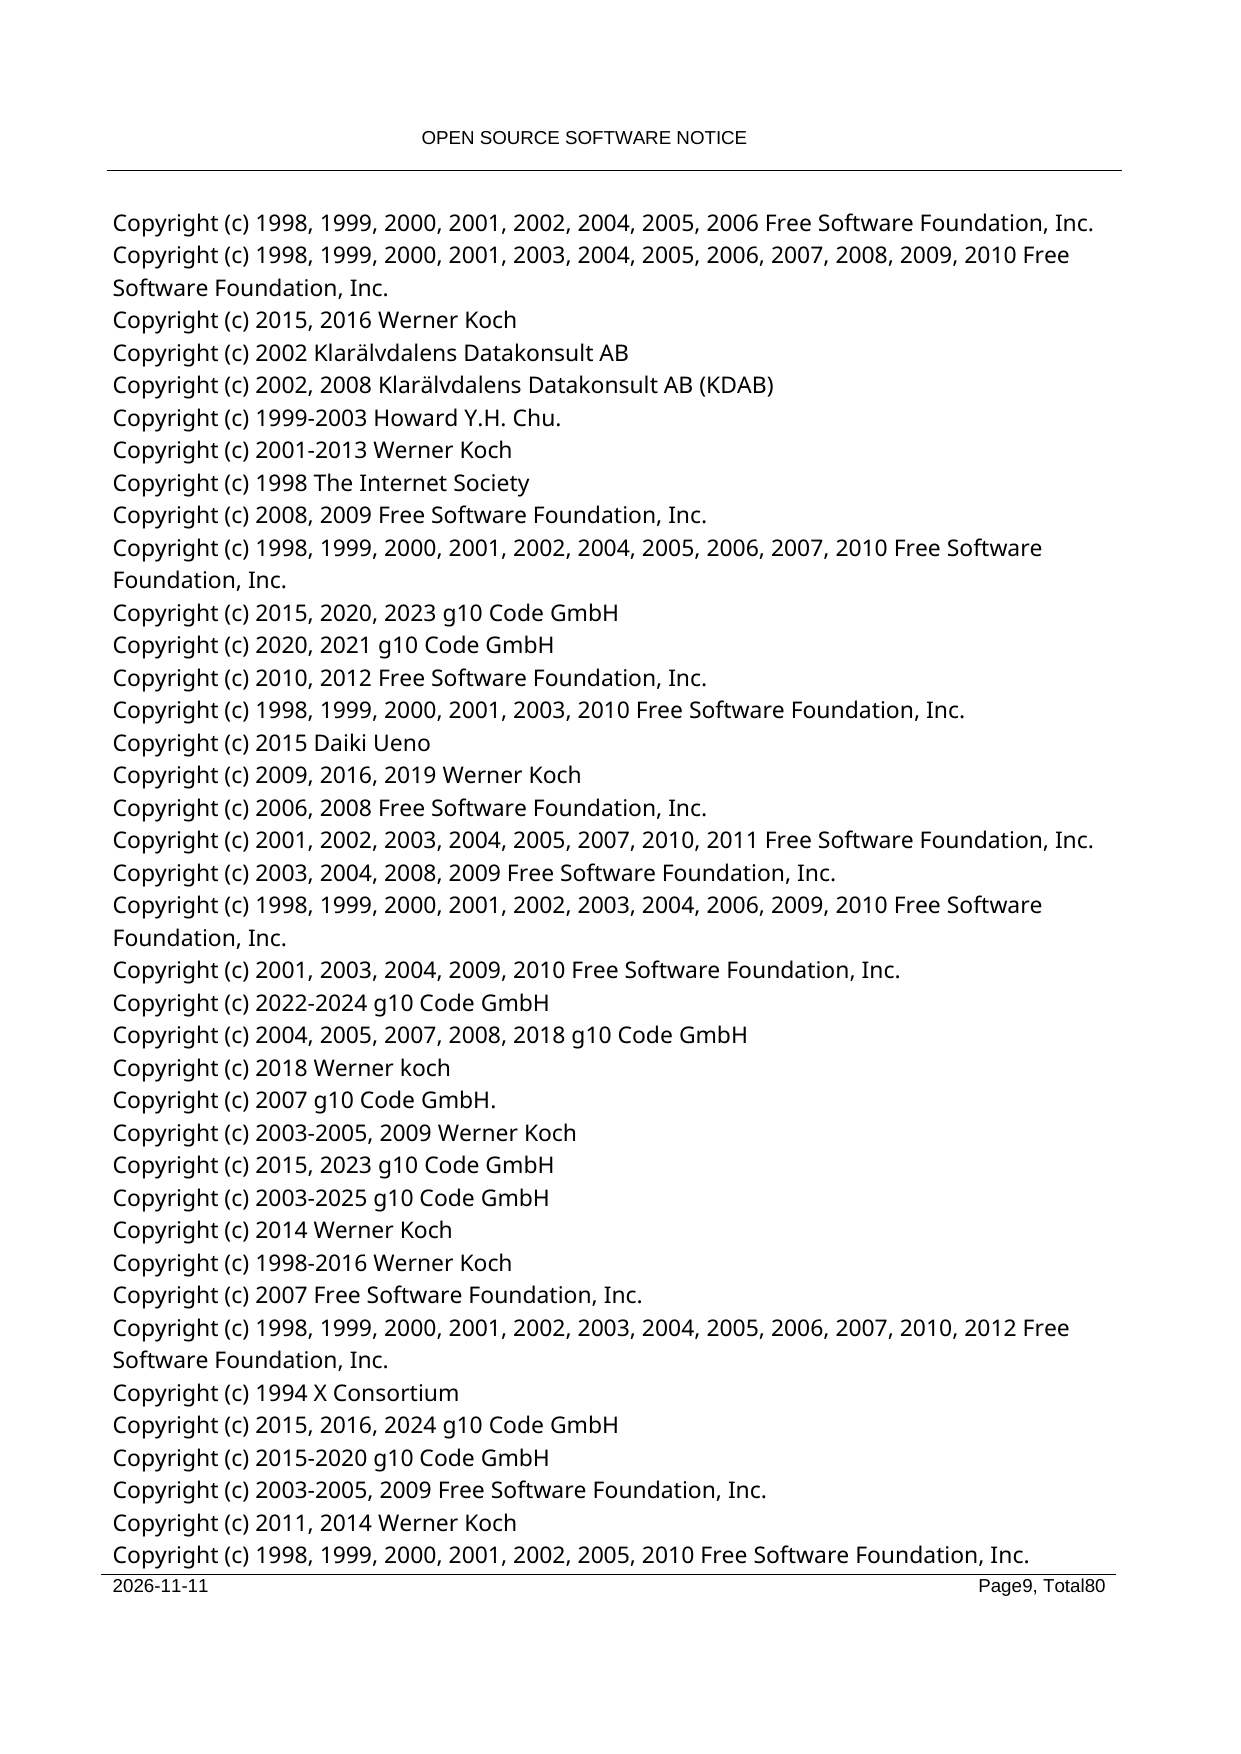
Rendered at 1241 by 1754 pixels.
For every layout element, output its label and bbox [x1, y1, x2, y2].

text [112, 206, 1128, 1571]
